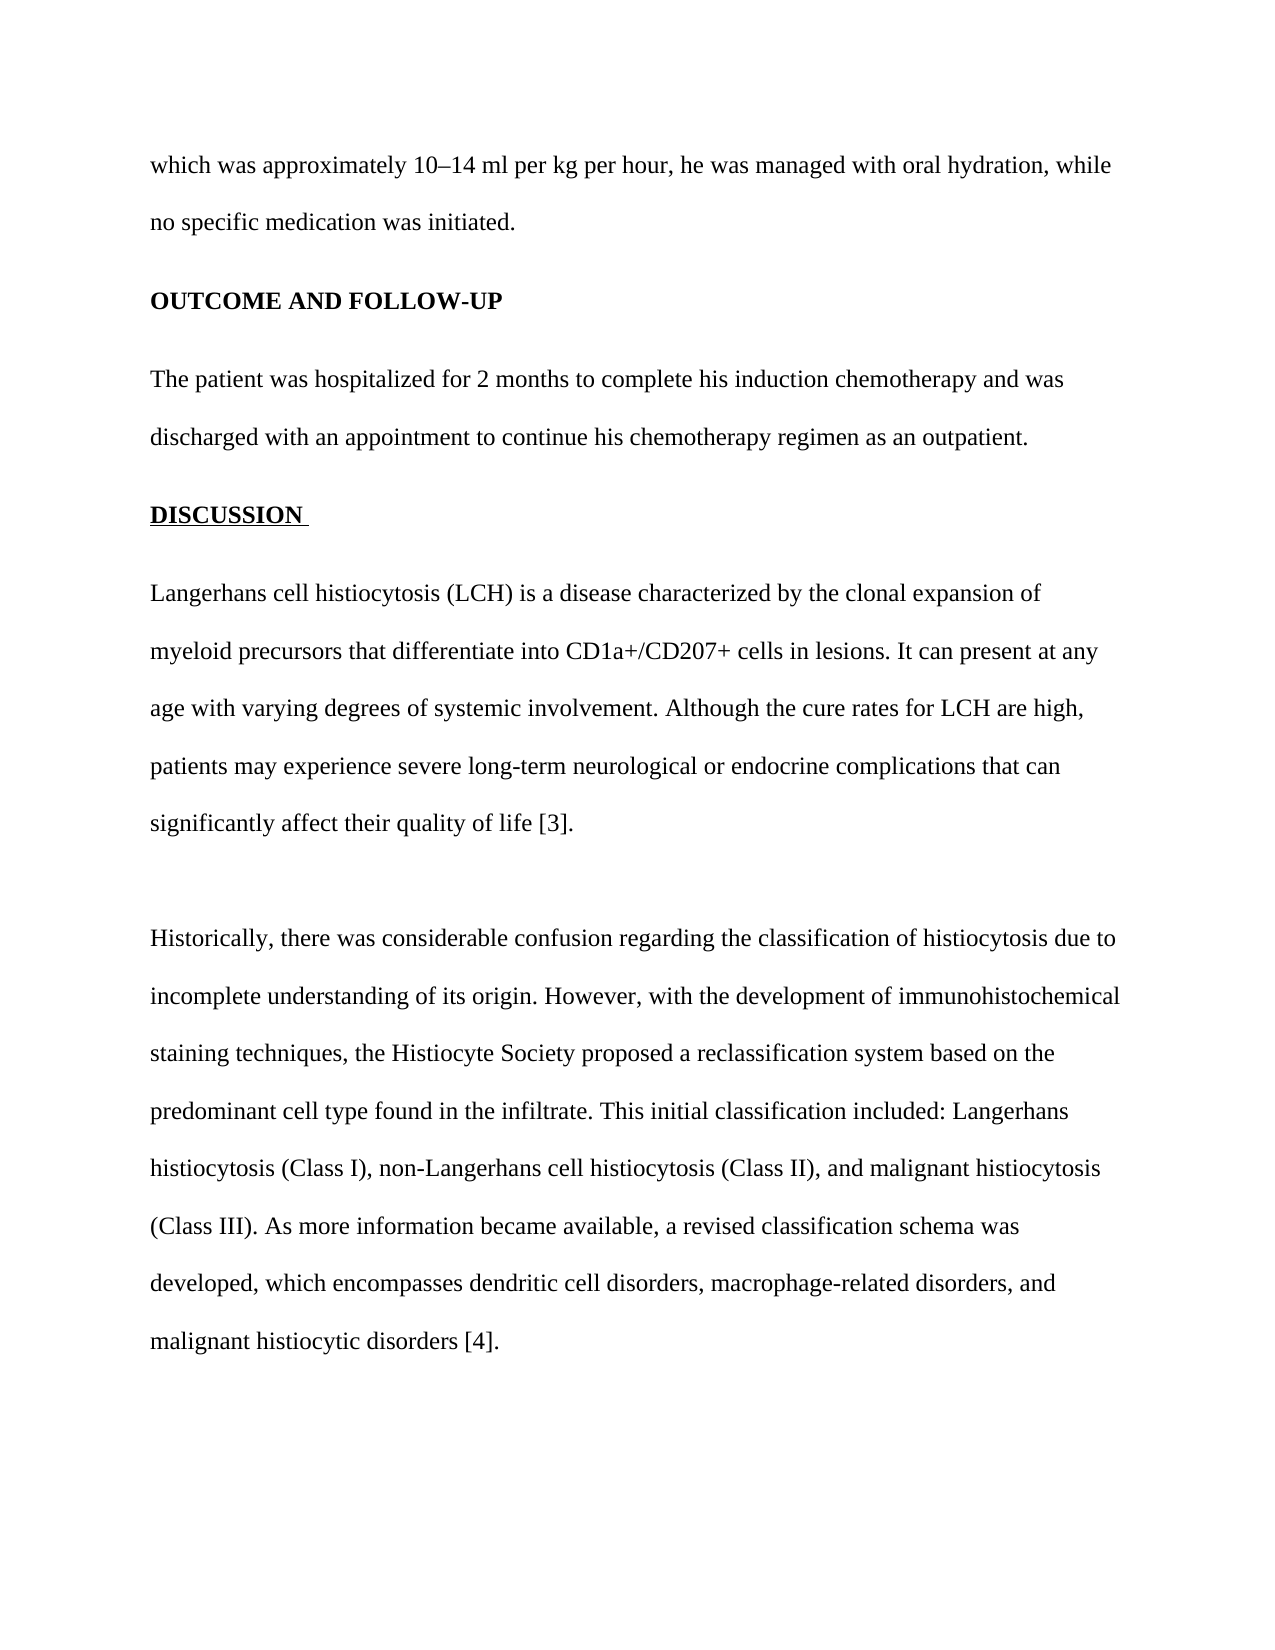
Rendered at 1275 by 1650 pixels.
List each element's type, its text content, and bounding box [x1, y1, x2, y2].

text The patient was hospitalized for 2 months to complete his induction chemotherapy and was discharged with an appointment to continue his chemotherapy regimen as an outpatient. [150, 364, 1125, 450]
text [150, 150, 1125, 236]
text OUTCOME AND FOLLOW-UP [150, 286, 1125, 314]
text Historically, there was considerable confusion regarding the classification of histiocytosis due to incomplete understanding of its origin. However, with the development of immunohistochemical staining techniques, the Histiocyte Society proposed a reclassification system based on the predominant cell type found in the infiltrate. This initial classification included: Langerhans histiocytosis (Class I), non-Langerhans cell histiocytosis (Class II), and malignant histiocytosis (Class III). As more information became available, a revised classification schema was developed, which encompasses dendritic cell disorders, macrophage-related disorders, and malignant histiocytic disorders [4]. [150, 923, 1125, 1354]
text Langerhans cell histiocytosis (LCH) is a disease characterized by the clonal expansion of myeloid precursors that differentiate into CD1a+/CD207+ cells in lesions. It can present at any age with varying degrees of systemic involvement. Although the cure rates for LCH are high, patients may experience severe long-term neurological or endocrine complications that can significantly affect their quality of life [3]. [150, 578, 1125, 837]
text DISCUSSION [150, 500, 1125, 529]
